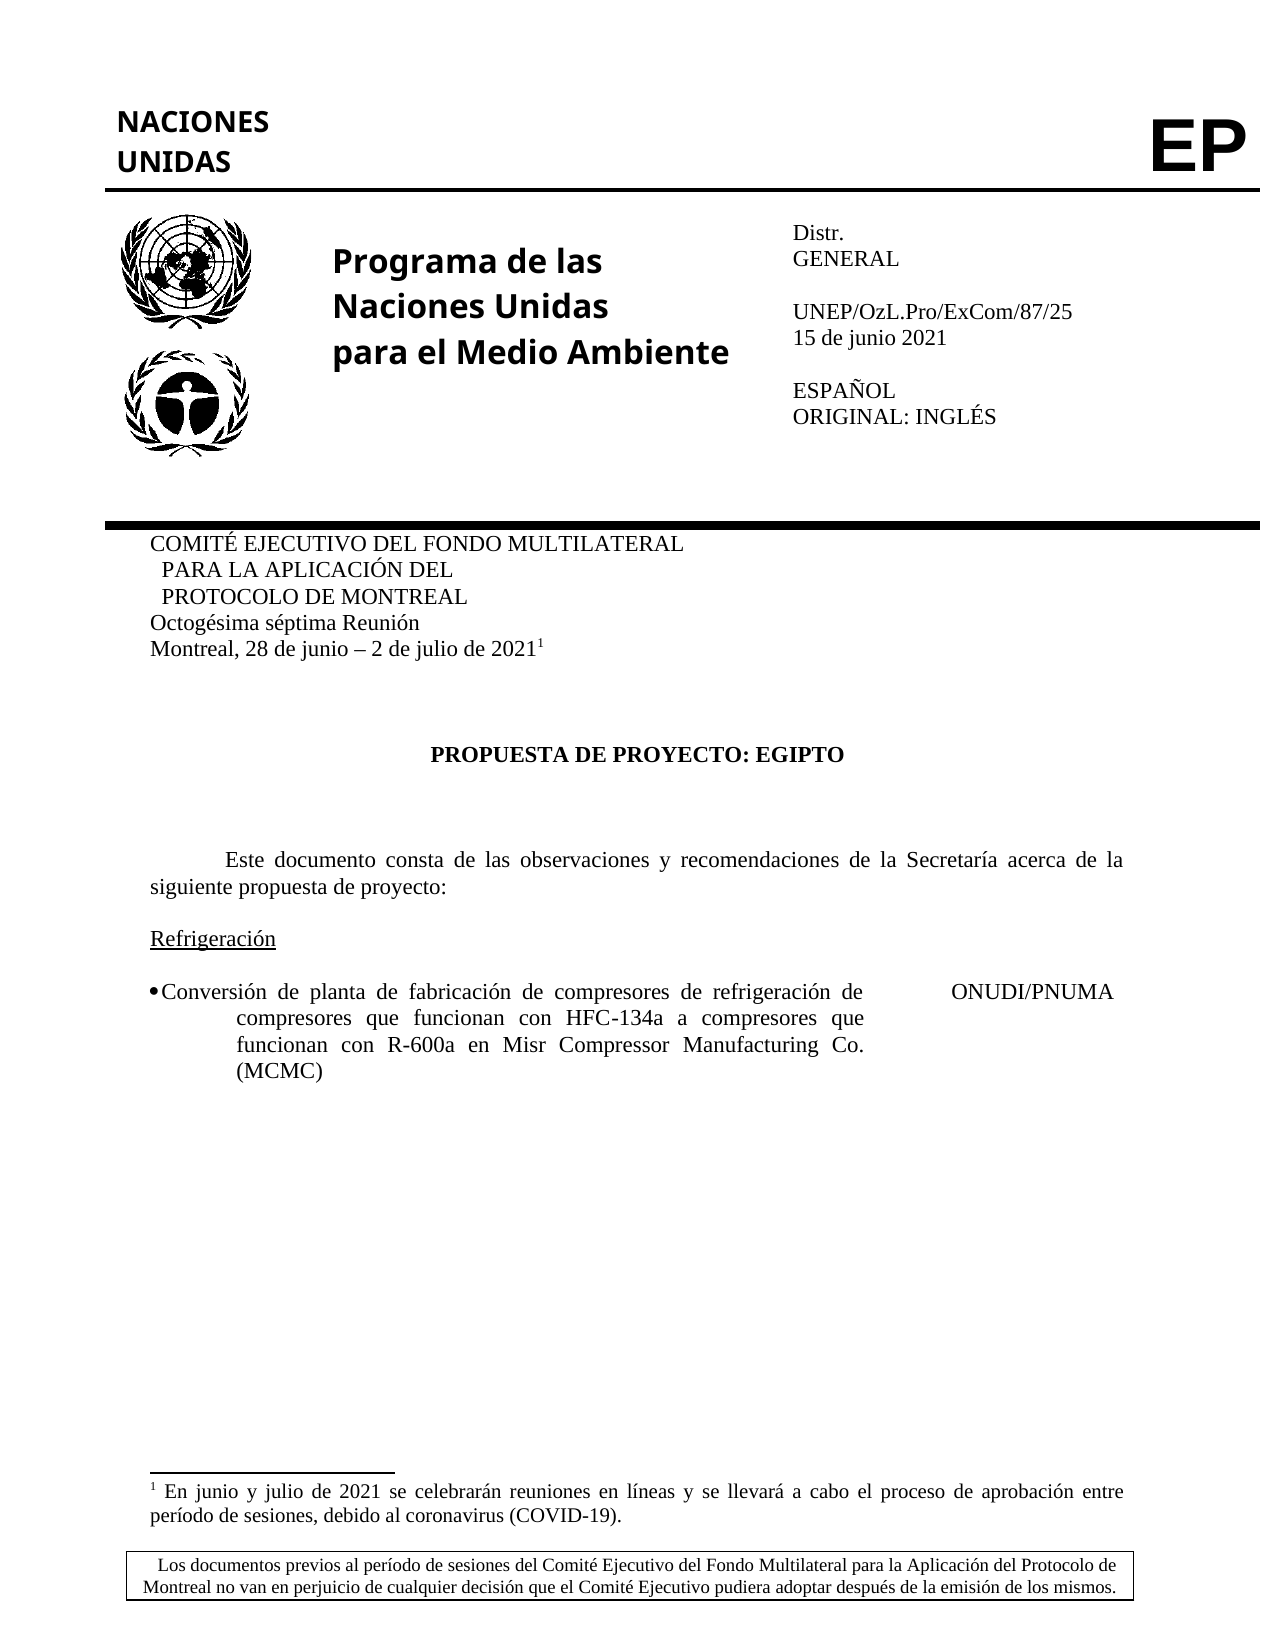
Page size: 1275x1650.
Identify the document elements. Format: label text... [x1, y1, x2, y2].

table_cell Programa de las Naciones Unidas para el Medio Ambiente [321, 192, 781, 521]
table_cell Distr. GENERAL UNEP/OzL.Pro/ExCom/87/25 15 de junio 2021 ESPAÑOL ORIGINAL: INGLÉS [781, 192, 1259, 521]
text Refrigeración [150, 925, 1125, 952]
table_header Conversión de planta de fabricación de compresores de refrigeración de compresores que funcionan con HFC-134a a compresores que funcionan con R-600a en Misr Compressor Manufacturing Co. (MCMC) [150, 978, 876, 1110]
table_header ONUDI/PNUMA [876, 978, 1125, 1110]
table_header EP [781, 101, 1259, 188]
text Octogésima séptima Reunión Montreal, 28 de junio – 2 de julio de 2021 [150, 609, 1125, 662]
picture [120, 345, 252, 461]
table_cell [105, 192, 321, 521]
title PROPUESTA DE PROYECTO: EGIPTO [150, 741, 1125, 767]
table_header NACIONES UNIDAS [105, 101, 781, 188]
text COMITÉ EJECUTIVO DEL FONDO MULTILATERAL PARA LA APLICACIÓN DEL PROTOCOLO DE MONTREAL [150, 530, 1125, 609]
text Este documento consta de las observaciones y recomendaciones de la Secretaría acerca de la siguiente propuesta de proyecto: [150, 846, 1125, 899]
